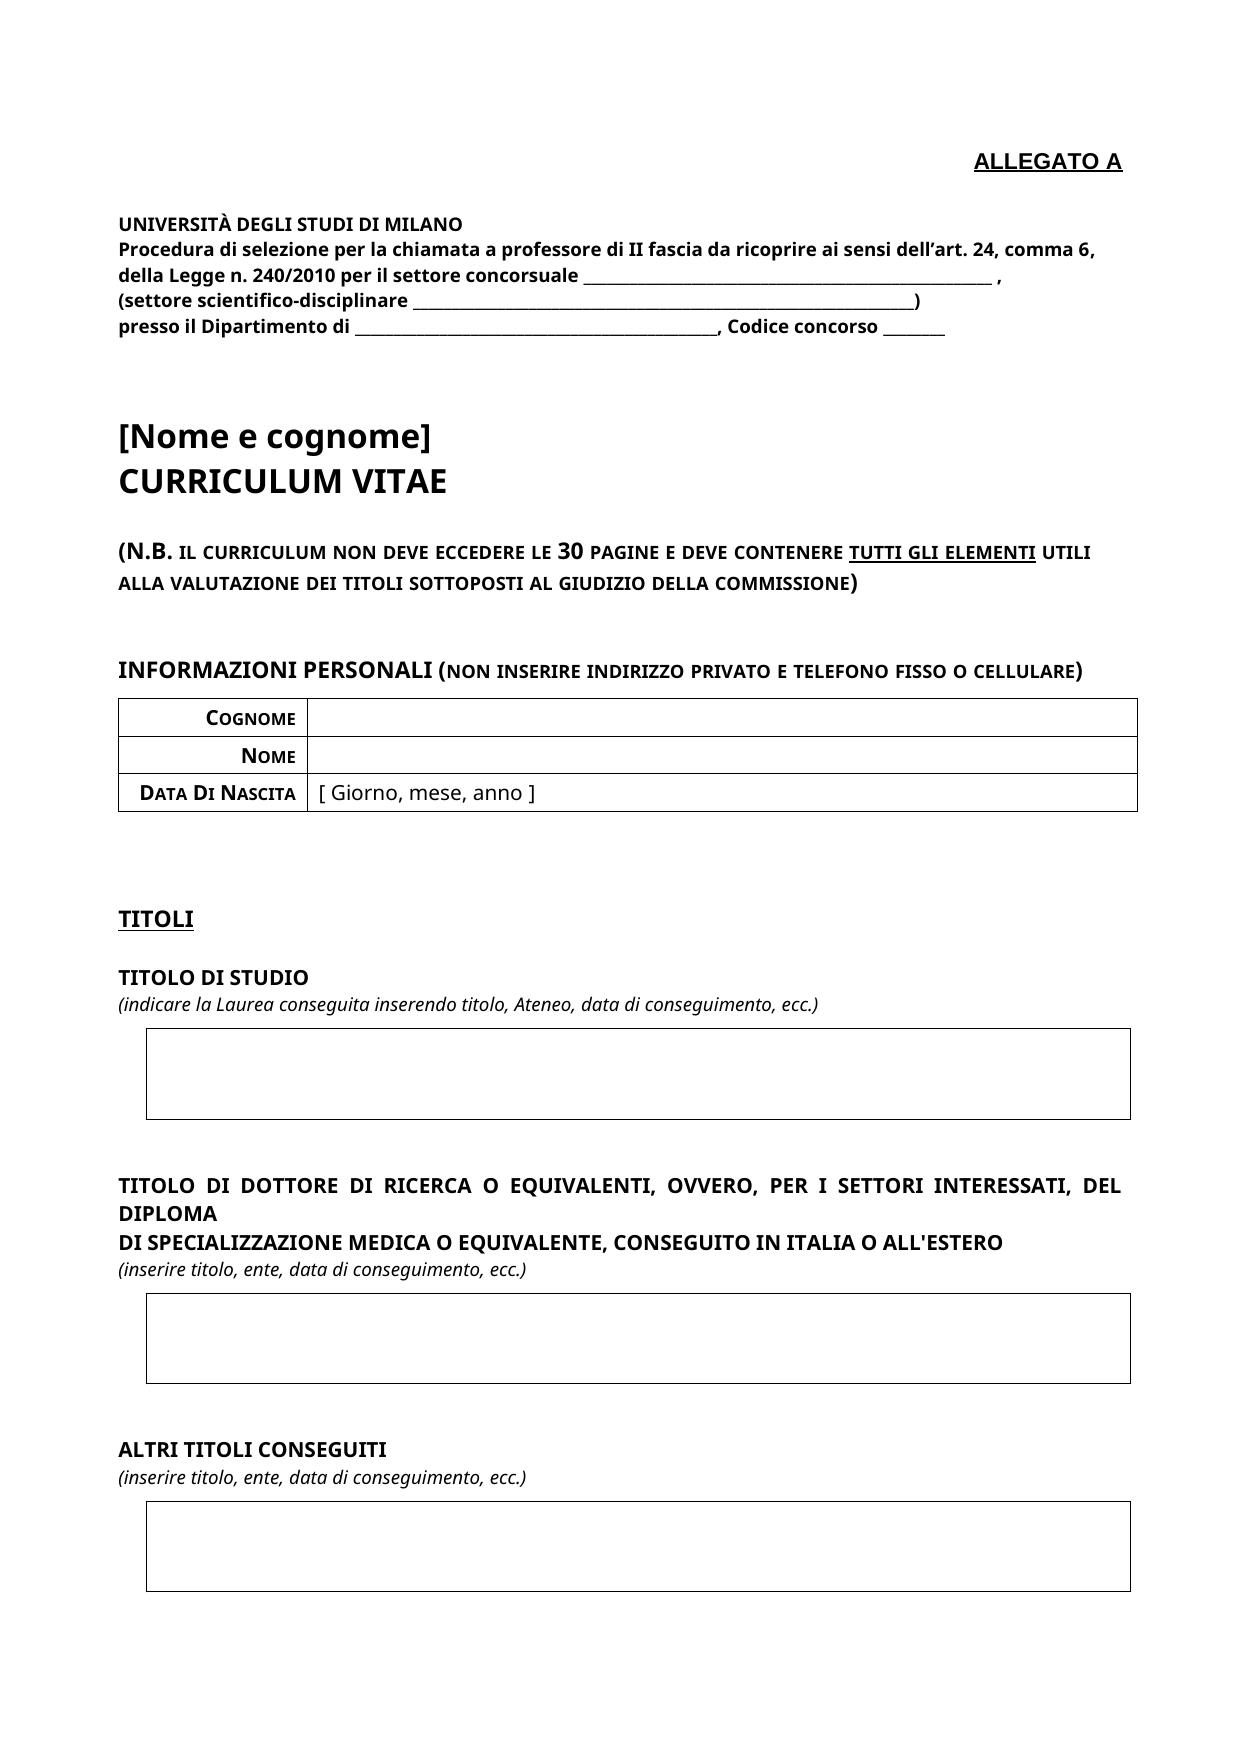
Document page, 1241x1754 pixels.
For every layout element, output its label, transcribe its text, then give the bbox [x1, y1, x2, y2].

text (settore scientifico-disciplinare _________________________________________________________________) [118, 288, 1122, 313]
table_cell Data Di Nascita [119, 774, 307, 811]
text (inserire titolo, ente, data di conseguimento, ecc.) [118, 1464, 1122, 1489]
table_cell [308, 737, 1137, 773]
text (N.B. il curriculum non deve eccedere le 30 pagine e deve contenere tutti gli elementi utili alla valutazione dei titoli sottoposti al giudizio della commissione) [118, 534, 1122, 597]
text (indicare la Laurea conseguita inserendo titolo, Ateneo, data di conseguimento, ecc.) [118, 991, 1122, 1017]
text TITOLO DI STUDIO [118, 963, 1122, 991]
text CURRICULUM VITAE [118, 458, 1122, 503]
text presso il Dipartimento di _______________________________________________, Codice concorso ________ [118, 313, 1122, 339]
text ALLEGATO A [118, 148, 1122, 174]
text (inserire titolo, ente, data di conseguimento, ecc.) [118, 1256, 1122, 1282]
text INFORMAZIONI PERSONALI (non inserire indirizzo privato e telefono fisso o cellulare) [118, 654, 1122, 685]
text Procedura di selezione per la chiamata a professore di II fascia da ricoprire ai sensi dell’art. 24, comma 6, della Legge n. 240/2010 per il settore concorsuale _____________________________________________________ , [118, 237, 1122, 288]
table_header Cognome [119, 699, 307, 736]
table_cell [ Giorno, mese, anno ] [308, 774, 1137, 811]
table_cell Nome [119, 737, 307, 773]
text [Nome e cognome] [118, 412, 1122, 458]
text DI SPECIALIZZAZIONE MEDICA O EQUIVALENTE, CONSEGUITO IN ITALIA O ALL'ESTERO [118, 1228, 1122, 1256]
text TITOLI [118, 903, 1122, 934]
table_header [308, 699, 1137, 736]
text TITOLO DI DOTTORE DI RICERCA O EQUIVALENTI, OVVERO, PER I SETTORI INTERESSATI, DEL DIPLOMA [118, 1171, 1122, 1228]
text ALTRI TITOLI CONSEGUITI [118, 1436, 1122, 1464]
text UNIVERSITÀ DEGLI STUDI DI MILANO [118, 211, 1122, 237]
